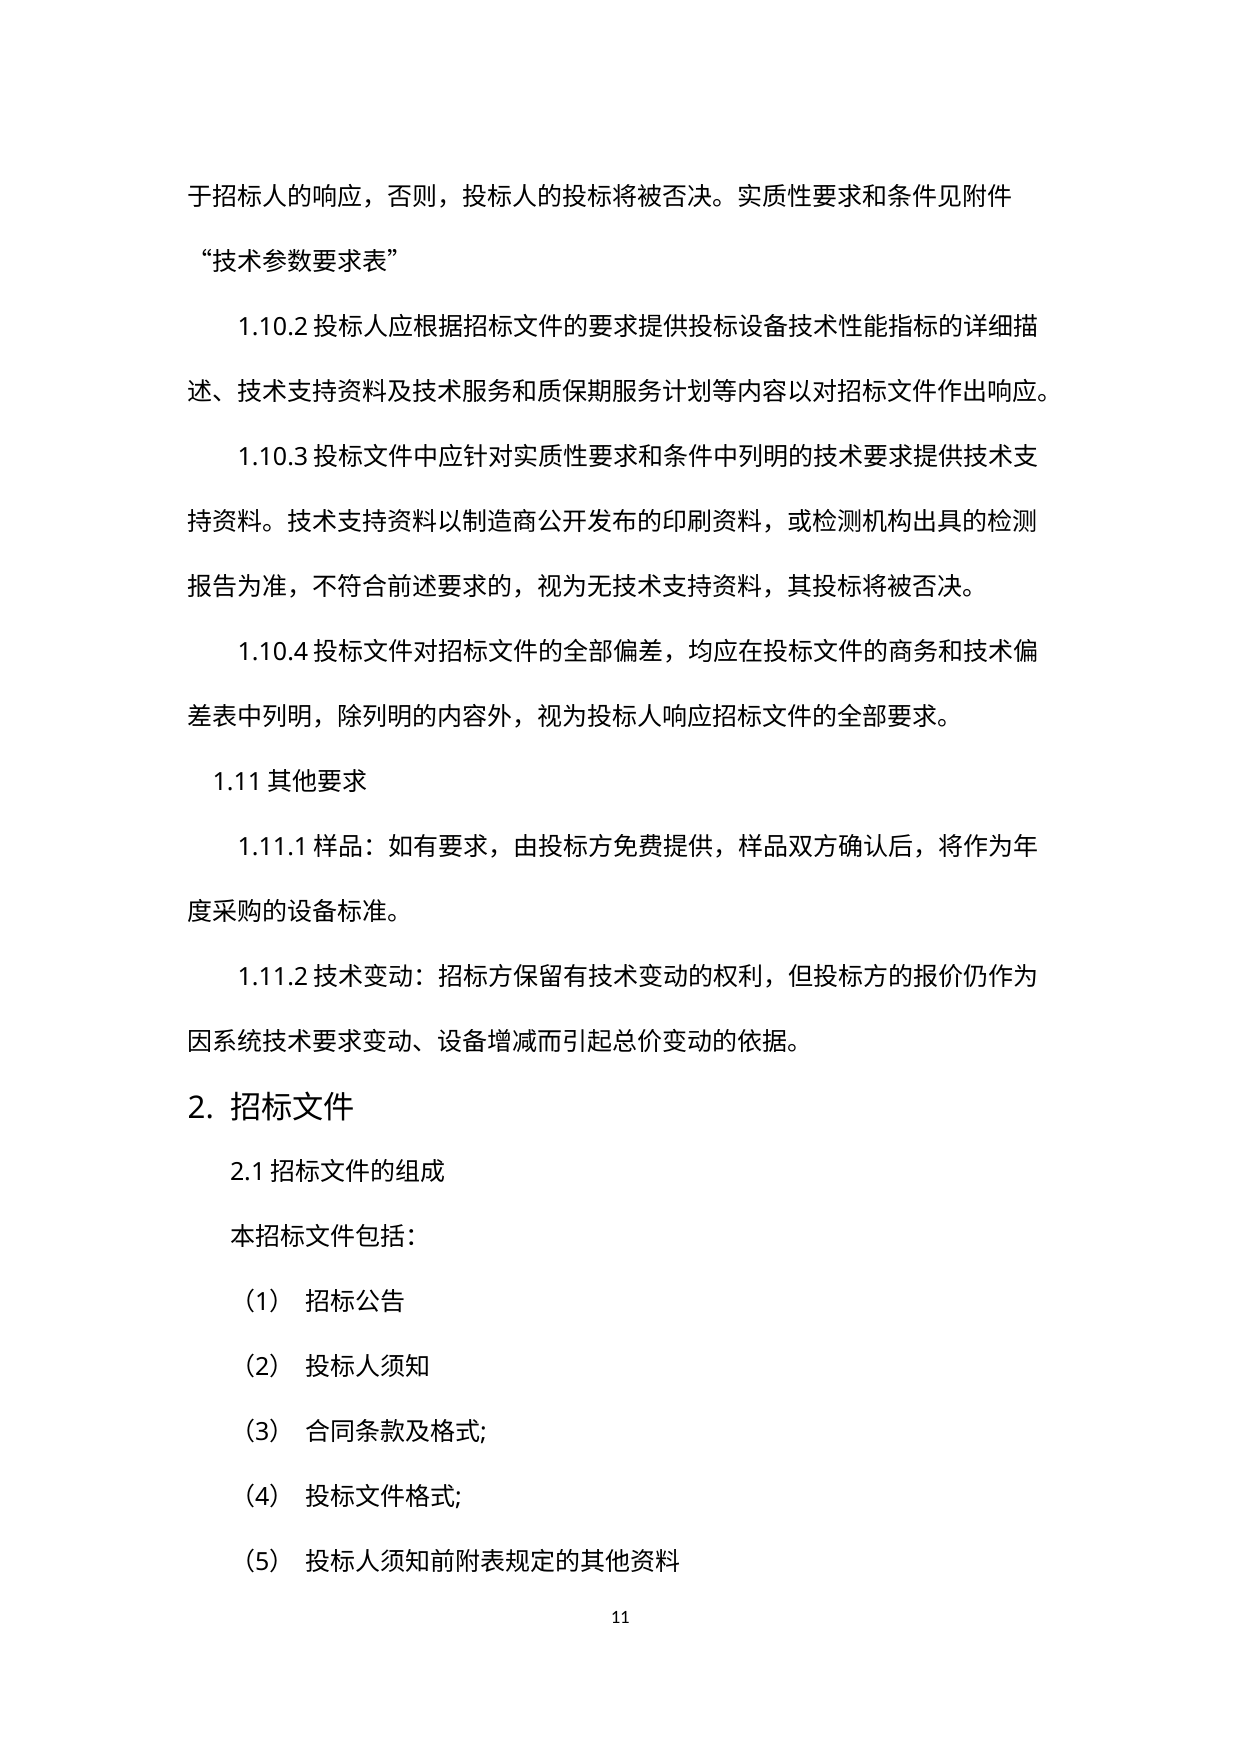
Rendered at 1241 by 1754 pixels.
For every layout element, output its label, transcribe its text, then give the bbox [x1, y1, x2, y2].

list 招标公告 [230, 1267, 1053, 1332]
list 投标人须知 [230, 1332, 1053, 1397]
text 1.11其他要求 [187, 747, 1053, 812]
list 招标文件 [187, 1072, 1053, 1137]
text 1.11.1样品：如有要求，由投标方免费提供，样品双方确认后，将作为年度采购的设备标准。 [187, 812, 1053, 942]
list 合同条款及格式; [230, 1397, 1053, 1462]
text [187, 162, 1053, 292]
list 本招标文件包括： [230, 1202, 1053, 1267]
list 投标文件格式; [230, 1462, 1053, 1527]
list 2.1招标文件的组成 [230, 1137, 1053, 1202]
text 1.10.3投标文件中应针对实质性要求和条件中列明的技术要求提供技术支持资料。技术支持资料以制造商公开发布的印刷资料，或检测机构出具的检测报告为准，不符合前述要求的，视为无技术支持资料，其投标将被否决。 [187, 422, 1053, 617]
text 1.10.2投标人应根据招标文件的要求提供投标设备技术性能指标的详细描述、技术支持资料及技术服务和质保期服务计划等内容以对招标文件作出响应。 [187, 292, 1053, 422]
list 投标人须知前附表规定的其他资料 [230, 1527, 1053, 1592]
text 1.11.2技术变动：招标方保留有技术变动的权利，但投标方的报价仍作为因系统技术要求变动、设备增减而引起总价变动的依据。 [187, 942, 1053, 1072]
text 1.10.4投标文件对招标文件的全部偏差，均应在投标文件的商务和技术偏差表中列明，除列明的内容外，视为投标人响应招标文件的全部要求。 [187, 617, 1053, 747]
